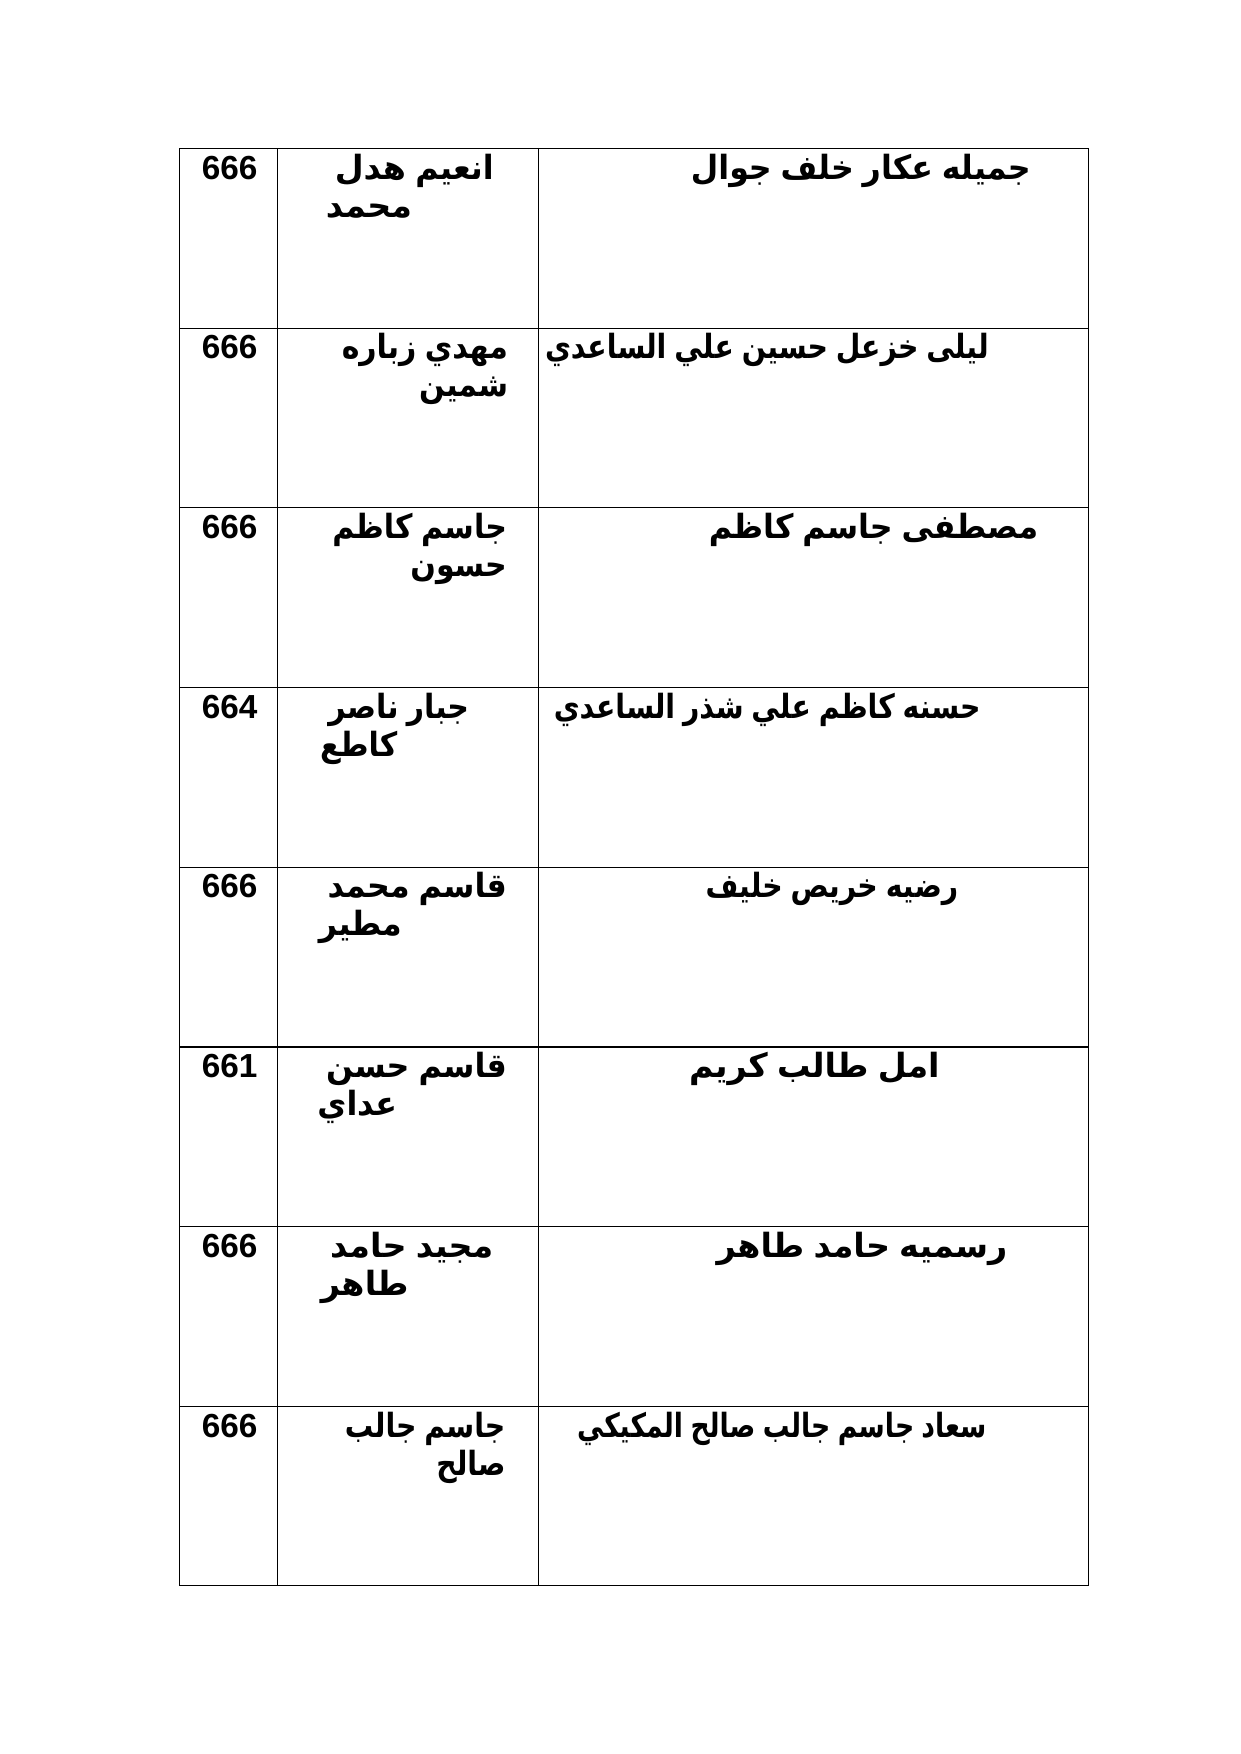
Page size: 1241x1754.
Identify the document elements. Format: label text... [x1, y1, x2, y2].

table_cell مجيد حامد طاهر [278, 1227, 538, 1406]
table_cell 666 [180, 1227, 277, 1406]
table_cell 666 [180, 868, 277, 1046]
table_cell 666 [180, 1407, 277, 1585]
table_cell مهدي زباره شمين [278, 329, 538, 507]
table_cell رسميه حامد طاهر [539, 1227, 1088, 1406]
table_cell مصطفى جاسم كاظم [539, 508, 1088, 687]
table_cell 661 [180, 1048, 277, 1226]
table_cell جبار ناصر كاطع [278, 688, 538, 867]
table_cell قاسم محمد مطير [278, 868, 538, 1046]
table_header جميله عكار خلف جوال [539, 149, 1088, 328]
table_cell سعاد جاسم جالب صالح المكيكي [539, 1407, 1088, 1585]
table_cell حسنه كاظم علي شذر الساعدي [539, 688, 1088, 867]
table_cell 666 [180, 329, 277, 507]
table_cell جاسم جالب صالح [278, 1407, 538, 1585]
table_cell قاسم حسن عداي [278, 1048, 538, 1226]
table_header 666 [180, 149, 277, 328]
table_cell ليلى خزعل حسين علي الساعدي [539, 329, 1088, 507]
table_cell 664 [180, 688, 277, 867]
table_cell جاسم كاظم حسون [278, 508, 538, 687]
table_header انعيم هدل محمد [278, 149, 538, 328]
table_cell رضيه خريص خليف [539, 868, 1088, 1046]
table_cell 666 [180, 508, 277, 687]
table_cell امل طالب كريم [539, 1048, 1088, 1226]
